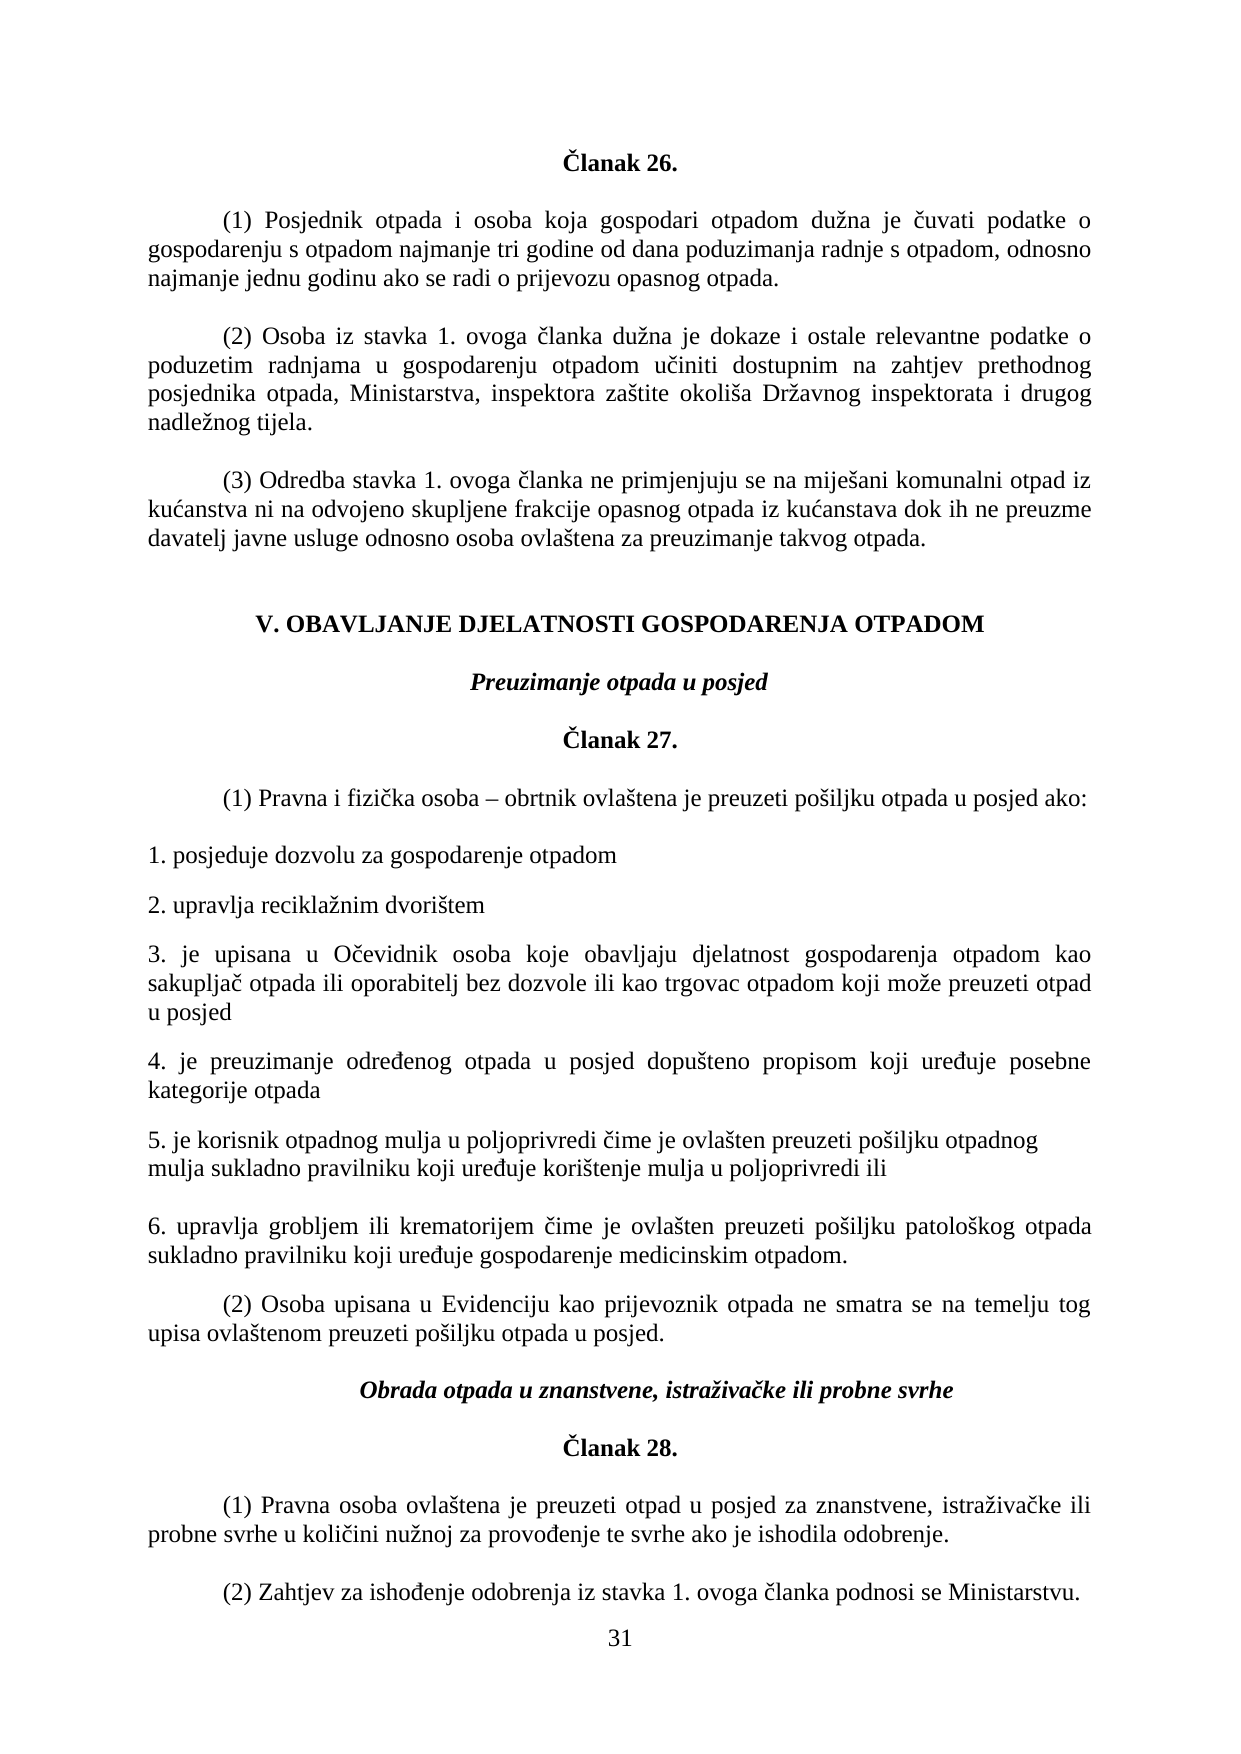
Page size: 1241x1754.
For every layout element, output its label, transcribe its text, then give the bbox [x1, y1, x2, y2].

text 5. je korisnik otpadnog mulja u poljoprivredi čime je ovlašten preuzeti pošiljku otpadnog mulja sukladno pravilniku koji uređuje korištenje mulja u poljoprivredi ili [148, 1125, 1093, 1182]
text (3) Odredba stavka 1. ovoga članka ne primjenjuju se na miješani komunalni otpad iz kućanstva ni na odvojeno skupljene frakcije opasnog otpada iz kućanstava dok ih ne preuzme davatelj javne usluge odnosno osoba ovlaštena za preuzimanje takvog otpada. [148, 465, 1093, 551]
text (1) Pravna i fizička osoba – obrtnik ovlaštena je preuzeti pošiljku otpada u posjed ako: [148, 783, 1093, 811]
text 6. upravlja grobljem ili krematorijem čime je ovlašten preuzeti pošiljku patološkog otpada sukladno pravilniku koji uređuje gospodarenje medicinskim otpadom. [148, 1211, 1093, 1268]
text (1) Posjednik otpada i osoba koja gospodari otpadom dužna je čuvati podatke o gospodarenju s otpadom najmanje tri godine od dana poduzimanja radnje s otpadom, odnosno najmanje jednu godinu ako se radi o prijevozu opasnog otpada. [148, 206, 1093, 292]
text 2. upravlja reciklažnim dvorištem [148, 890, 1093, 918]
text (2) Zahtjev za ishođenje odobrenja iz stavka 1. ovoga članka podnosi se Ministarstvu. [148, 1577, 1093, 1606]
text 1. posjeduje dozvolu za gospodarenje otpadom [148, 840, 1093, 869]
text Članak 27. [148, 725, 1093, 753]
text (2) Osoba upisana u Evidenciju kao prijevoznik otpada ne smatra se na temelju tog upisa ovlaštenom preuzeti pošiljku otpada u posjed. [148, 1289, 1093, 1347]
text Obrada otpada u znanstvene, istraživačke ili probne svrhe [148, 1376, 1093, 1404]
text V. OBAVLJANJE DJELATNOSTI GOSPODARENJA OTPADOM [148, 609, 1093, 638]
text (2) Osoba iz stavka 1. ovoga članka dužna je dokaze i ostale relevantne podatke o poduzetim radnjama u gospodarenju otpadom učiniti dostupnim na zahtjev prethodnog posjednika otpada, Ministarstva, inspektora zaštite okoliša Državnog inspektorata i drugog nadležnog tijela. [148, 321, 1093, 436]
text 4. je preuzimanje određenog otpada u posjed dopušteno propisom koji uređuje posebne kategorije otpada [148, 1046, 1093, 1104]
text Članak 26. [148, 148, 1093, 176]
text Preuzimanje otpada u posjed [148, 667, 1093, 696]
text 3. je upisana u Očevidnik osoba koje obavljaju djelatnost gospodarenja otpadom kao sakupljač otpada ili oporabitelj bez dozvole ili kao trgovac otpadom koji može preuzeti otpad u posjed [148, 939, 1093, 1026]
text Članak 28. [148, 1433, 1093, 1462]
text (1) Pravna osoba ovlaštena je preuzeti otpad u posjed za znanstvene, istraživačke ili probne svrhe u količini nužnoj za provođenje te svrhe ako je ishodila odobrenje. [148, 1491, 1093, 1548]
